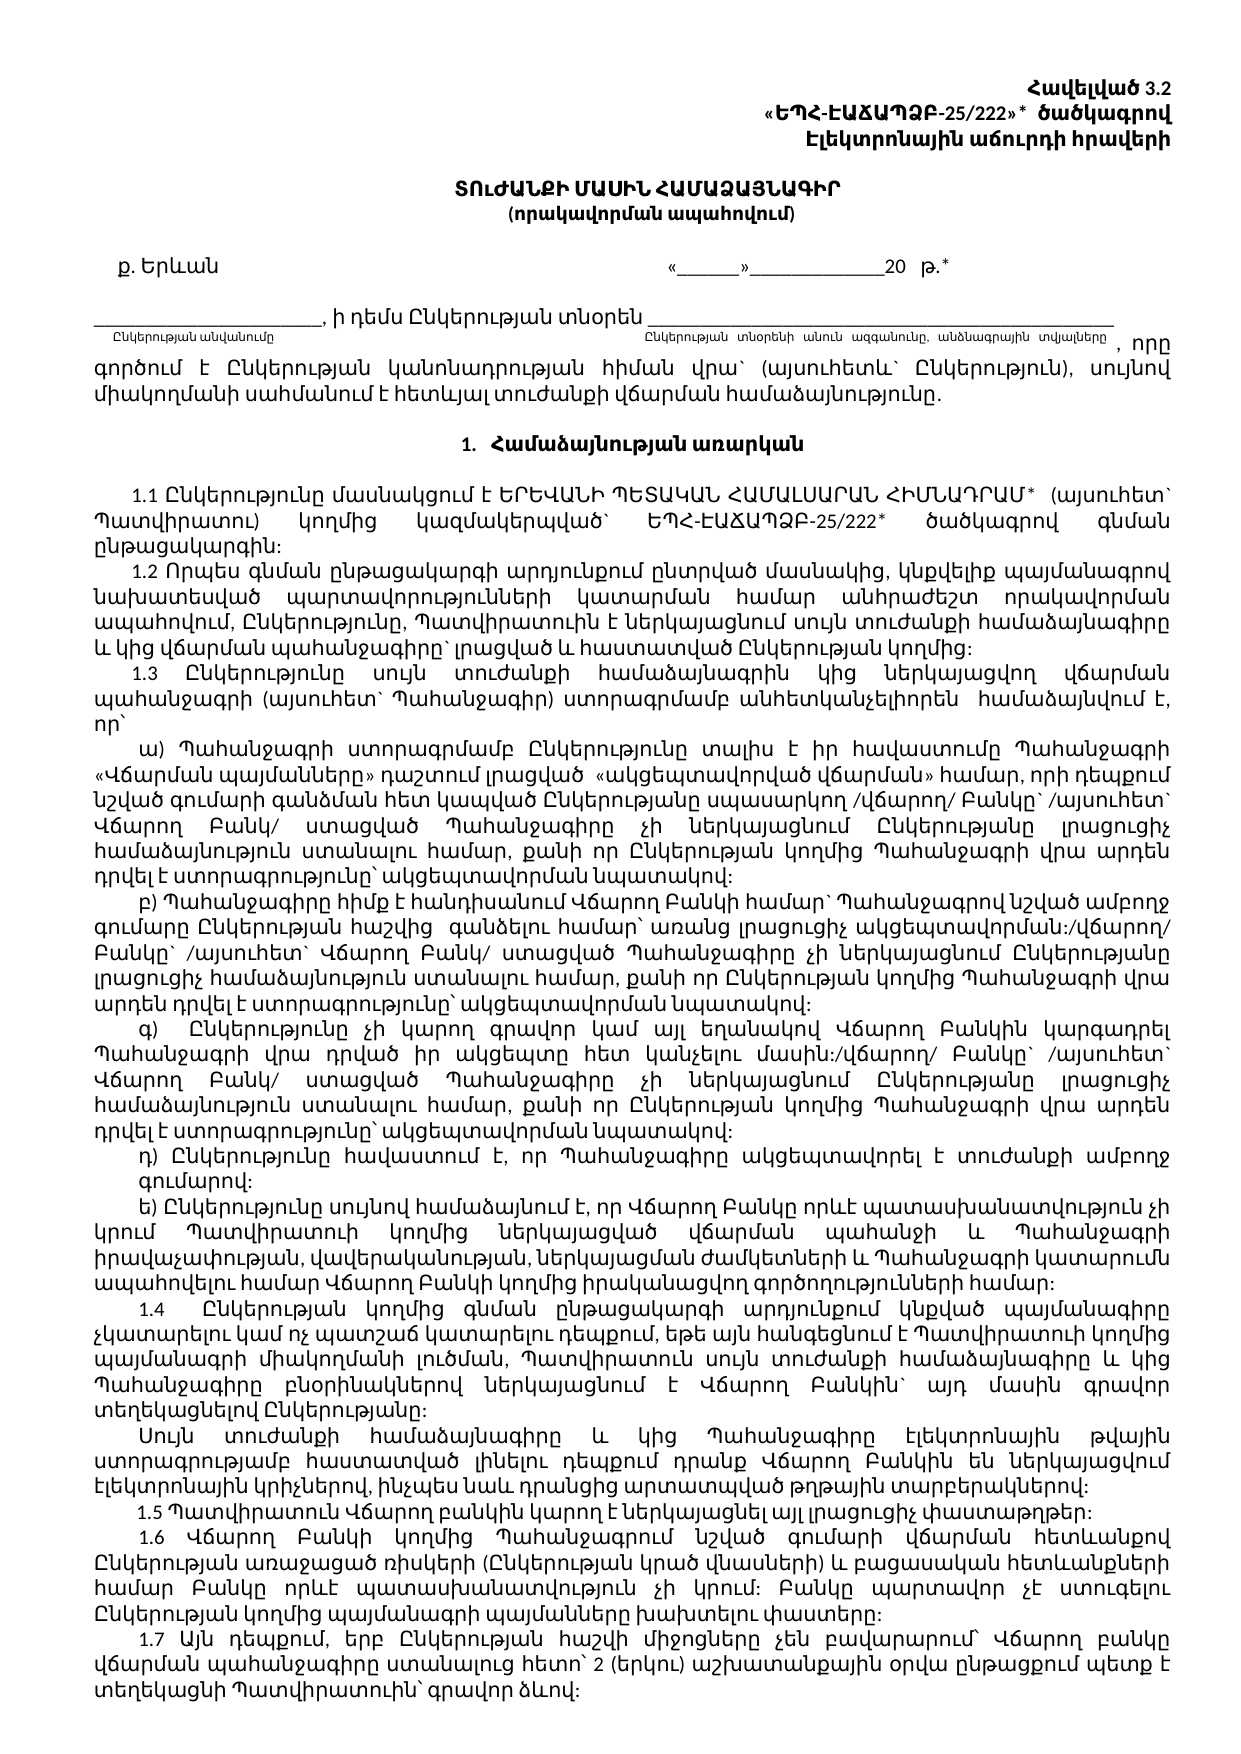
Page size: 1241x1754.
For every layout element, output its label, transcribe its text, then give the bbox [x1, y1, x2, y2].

text (որակավորման ապահովում) [94, 202, 1171, 225]
text 1. Համաձայնության առարկան [94, 432, 1171, 457]
text 1.4 Ընկերության կողմից գնման ընթացակարգի արդյունքում կնքված պայմանագիրը չկատարելու կամ ոչ պատշաճ կատարելու դեպքում, եթե այն հանգեցնում է Պատվիրատուի կողմից պայմանագրի միակողմանի լուծման, Պատվիրատուն սույն տուժանքի համաձայնագիրը և կից Պահանջագիրը բնօրինակներով ներկայացնում է Վճարող Բանկին` այդ մասին գրավոր տեղեկացնելով Ընկերությանը: [94, 1296, 1171, 1423]
text ք. Երևան «______»_____________20 թ.* [94, 254, 1171, 279]
text ՏՈւԺԱՆՔԻ ՄԱՍԻՆ ՀԱՄԱՁԱՅՆԱԳԻՐ [94, 177, 1171, 202]
text Էլեկտրոնային աճուրդի հրավերի [94, 126, 1171, 151]
text Ընկերության անվանումը Ընկերության տնօրենի անուն ազգանունը, անձնագրային տվյալները , որը գործում է Ընկերության կանոնադրության հիման վրա` (այսուհետև` Ընկերություն), սույնով միակողմանի սահմանում է հետևյալ տուժանքի վճարման համաձայնությունը. [94, 330, 1171, 406]
text Հավելված 3.2 [94, 75, 1171, 100]
text 1.6 Վճարող Բանկի կողմից Պահանջագրում նշված գումարի վճարման հետևանքով Ընկերության առաջացած ռիսկերի (Ընկերության կրած վնասների) և բացասական հետևանքների համար Բանկը որևէ պատասխանատվություն չի կրում: Բանկը պարտավոր չէ ստուգելու Ընկերության կողմից պայմանագրի պայմանները խախտելու փաստերը: [94, 1524, 1171, 1626]
text 1.5 Պատվիրատուն Վճարող բանկին կարող է ներկայացնել այլ լրացուցիչ փաստաթղթեր: [94, 1499, 1171, 1524]
text ______________________, ի դեմս Ընկերության տնօրեն _____________________________________________ [94, 304, 1171, 330]
text 1.1 Ընկերությունը մասնակցում է ԵՐԵՎԱՆԻ ՊԵՏԱԿԱՆ ՀԱՄԱԼՍԱՐԱՆ ՀԻՄՆԱԴՐԱՄ* (այսուհետ` Պատվիրատու) կողմից կազմակերպված` ԵՊՀ-ԷԱՃԱՊՁԲ-25/222* ծածկագրով գնման ընթացակարգին: [94, 482, 1171, 559]
text 1.2 Որպես գնման ընթացակարգի արդյունքում ընտրված մասնակից, կնքվելիք պայմանագրով նախատեսված պարտավորությունների կատարման համար անհրաժեշտ որակավորման ապահովում, Ընկերությունը, Պատվիրատուին է ներկայացնում սույն տուժանքի համաձայնագիրը և կից վճարման պահանջագիրը` լրացված և հաստատված Ընկերության կողմից: [94, 559, 1171, 660]
text ե) Ընկերությունը սույնով համաձայնում է, որ Վճարող Բանկը որևէ պատասխանատվություն չի կրում Պատվիրատուի կողմից ներկայացված վճարման պահանջի և Պահանջագրի իրավաչափության, վավերականության, ներկայացման ժամկետների և Պահանջագրի կատարումն ապահովելու համար Վճարող Բանկի կողմից իրականացվող գործողությունների համար: [94, 1194, 1171, 1296]
text բ) Պահանջագիրը հիմք է հանդիսանում Վճարող Բանկի համար` Պահանջագրով նշված ամբողջ գումարը Ընկերության հաշվից գանձելու համար՝ առանց լրացուցիչ ակցեպտավորման:/վճարող/ Բանկը` /այսուհետ` Վճարող Բանկ/ ստացված Պահանջագիրը չի ներկայացնում Ընկերությանը լրացուցիչ համաձայնություն ստանալու համար, քանի որ Ընկերության կողմից Պահանջագրի վրա արդեն դրվել է ստորագրությունը՝ ակցեպտավորման նպատակով: [94, 889, 1171, 1016]
text 1.3 Ընկերությունը սույն տուժանքի համաձայնագրին կից ներկայացվող վճարման պահանջագրի (այսուհետ` Պահանջագիր) ստորագրմամբ անհետկանչելիորեն համաձայնվում է, որ՝ [94, 660, 1171, 737]
text դ) Ընկերությունը հավաստում է, որ Պահանջագիրը ակցեպտավորել է տուժանքի ամբողջ գումարով: [138, 1143, 1171, 1194]
text ա) Պահանջագրի ստորագրմամբ Ընկերությունը տալիս է իր հավաստումը Պահանջագրի «Վճարման պայմանները» դաշտում լրացված «ակցեպտավորված վճարման» համար, որի դեպքում նշված գումարի գանձման հետ կապված Ընկերությանը սպասարկող /վճարող/ Բանկը` /այսուհետ` Վճարող Բանկ/ ստացված Պահանջագիրը չի ներկայացնում Ընկերությանը լրացուցիչ համաձայնություն ստանալու համար, քանի որ Ընկերության կողմից Պահանջագրի վրա արդեն դրվել է ստորագրությունը՝ ակցեպտավորման նպատակով: [94, 737, 1171, 889]
text գ) Ընկերությունը չի կարող գրավոր կամ այլ եղանակով Վճարող Բանկին կարգադրել Պահանջագրի վրա դրված իր ակցեպտը հետ կանչելու մասին:/վճարող/ Բանկը` /այսուհետ` Վճարող Բանկ/ ստացված Պահանջագիրը չի ներկայացնում Ընկերությանը լրացուցիչ համաձայնություն ստանալու համար, քանի որ Ընկերության կողմից Պահանջագրի վրա արդեն դրվել է ստորագրությունը՝ ակցեպտավորման նպատակով: [94, 1016, 1171, 1143]
text 1.7 Այն դեպքում, երբ Ընկերության հաշվի միջոցները չեն բավարարում՝ Վճարող բանկը վճարման պահանջագիրը ստանալուց հետո՝ 2 (երկու) աշխատանքային օրվա ընթացքում պետք է տեղեկացնի Պատվիրատուին՝ գրավոր ձևով: [94, 1626, 1171, 1702]
text «ԵՊՀ-ԷԱՃԱՊՁԲ-25/222»* ծածկագրով [94, 100, 1171, 126]
text Սույն տուժանքի համաձայնագիրը և կից Պահանջագիրը էլեկտրոնային թվային ստորագրությամբ հաստատված լինելու դեպքում դրանք Վճարող Բանկին են ներկայացվում էլեկտրոնային կրիչներով, ինչպես նաև դրանցից արտատպված թղթային տարբերակներով: [94, 1423, 1171, 1499]
